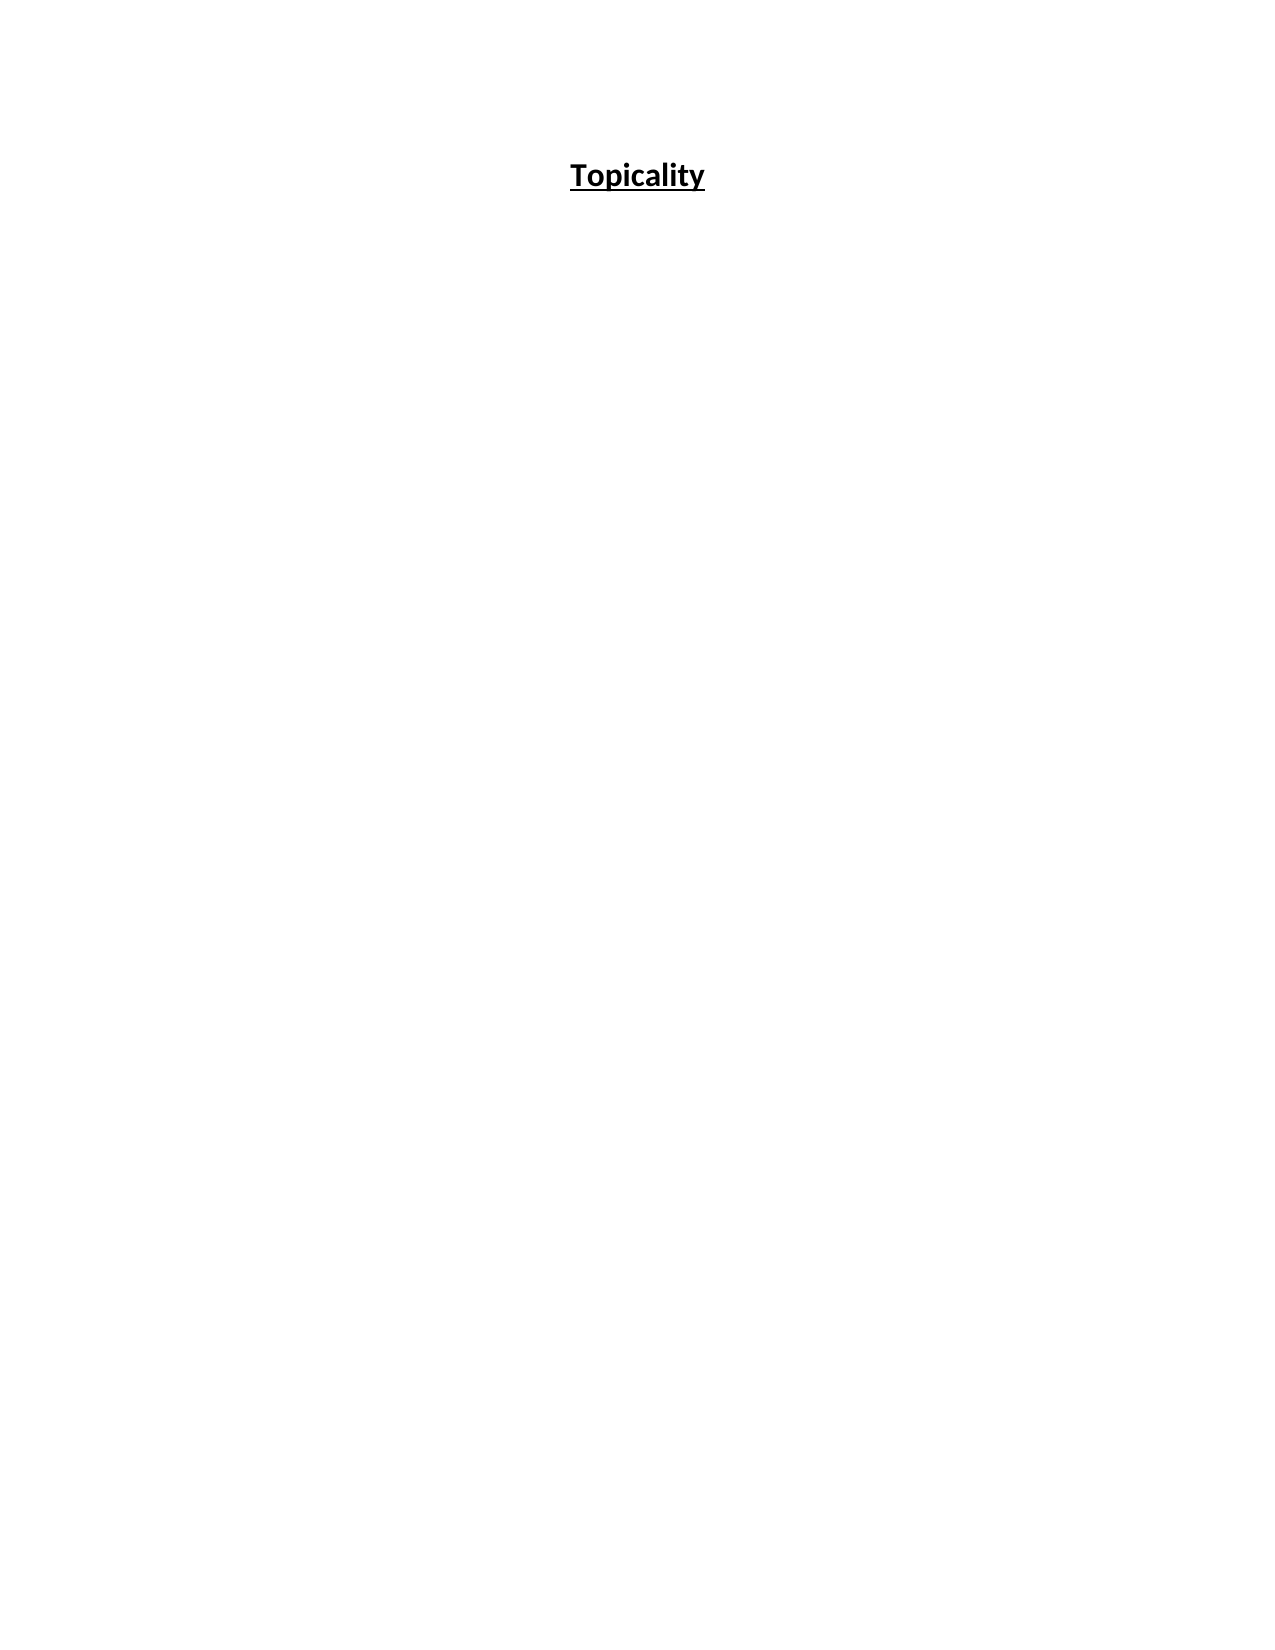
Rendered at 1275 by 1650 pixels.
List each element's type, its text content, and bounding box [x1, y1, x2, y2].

subtitle Topicality [187, 154, 1087, 195]
